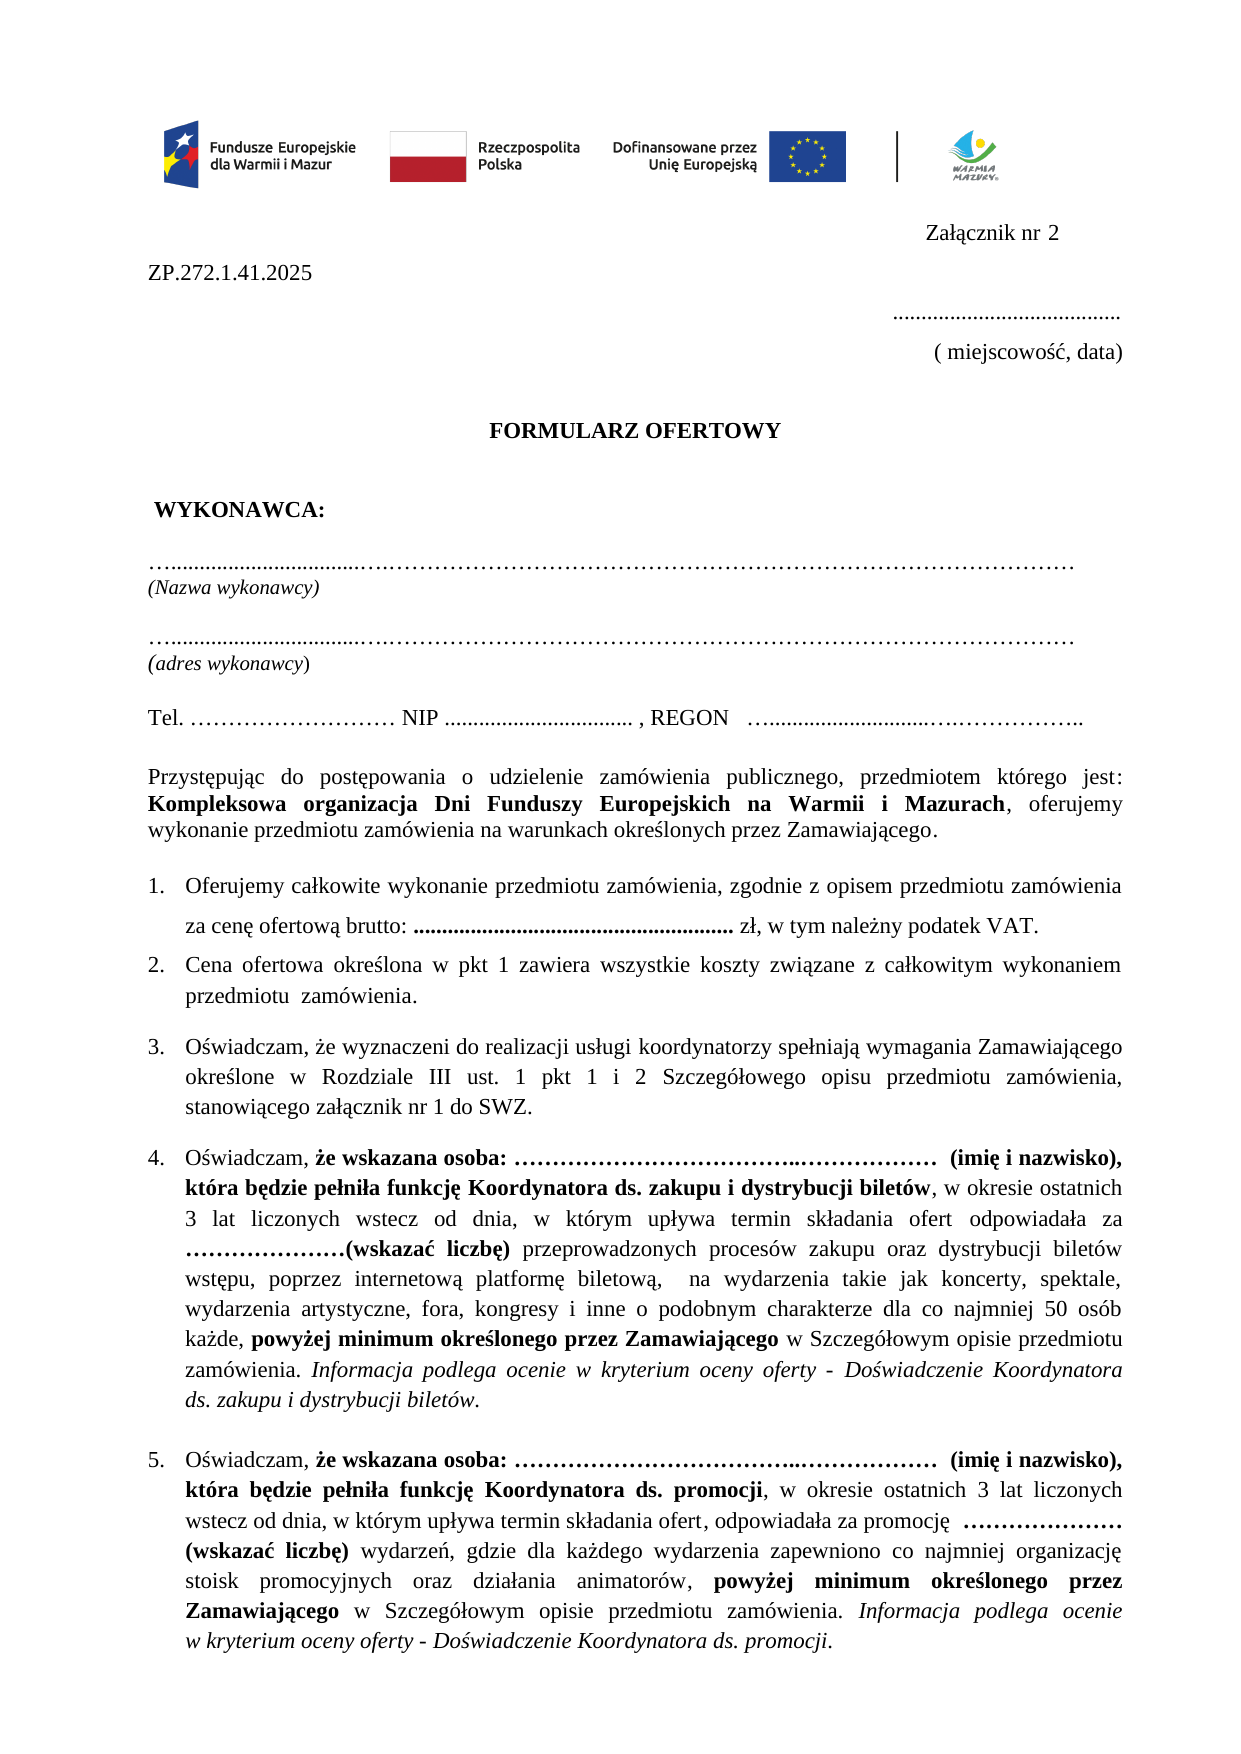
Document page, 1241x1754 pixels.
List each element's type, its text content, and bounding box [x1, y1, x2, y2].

text (Nazwa wykonawcy) [148, 575, 1123, 599]
picture [147, 103, 1092, 205]
list Oświadczam, że wyznaczeni do realizacji usługi koordynatorzy spełniają wymagania Zamawiającego określone w Rozdziale III ust. 1 pkt 1 i 2 Szczegółowego opisu przedmiotu zamówienia, stanowiącego załącznik nr 1 do SWZ. [148, 1033, 1123, 1119]
text ........................................ ( miejscowość, data) [148, 298, 1123, 364]
list Cena ofertowa określona w pkt 1 zawiera wszystkie koszty związane z całkowitym wykonaniem przedmiotu zamówienia. [148, 952, 1123, 1008]
list Oświadczam, że wskazana osoba: ………………………………..……………… (imię i nazwisko), która będzie pełniła funkcję Koordynatora ds. promocji, w okresie ostatnich 3 lat liczonych wstecz od dnia, w którym upływa termin składania ofert, odpowiadała za promocję …………………(wskazać liczbę) wydarzeń, gdzie dla każdego wydarzenia zapewniono co najmniej organizację stoisk promocyjnych oraz działania animatorów, powyżej minimum określonego przez Zamawiającego w Szczegółowym opisie przedmiotu zamówienia. Informacja podlega ocenie w kryterium oceny oferty - Doświadczenie Koordynatora ds. promocji. [148, 1446, 1123, 1654]
text (adres wykonawcy) [148, 649, 1123, 676]
text WYKONAWCA: [148, 496, 1123, 522]
text Przystępując do postępowania o udzielenie zamówienia publicznego, przedmiotem którego jest: Kompleksowa organizacja Dni Funduszy Europejskich na Warmii i Mazurach, oferujemy wykonanie przedmiotu zamówienia na warunkach określonych przez Zamawiającego. [148, 763, 1123, 842]
list Oświadczam, że wskazana osoba: ………………………………..……………… (imię i nazwisko), która będzie pełniła funkcję Koordynatora ds. zakupu i dystrybucji biletów, w okresie ostatnich 3 lat liczonych wstecz od dnia, w którym upływa termin składania ofert odpowiadała za …………………(wskazać liczbę) przeprowadzonych procesów zakupu oraz dystrybucji biletów wstępu, poprzez internetową platformę biletową, na wydarzenia takie jak koncerty, spektale, wydarzenia artystyczne, fora, kongresy i inne o podobnym charakterze dla co najmniej 50 osób każde, powyżej minimum określonego przez Zamawiającego w Szczegółowym opisie przedmiotu zamówienia. Informacja podlega ocenie w kryterium oceny oferty - Doświadczenie Koordynatora ds. zakupu i dystrybucji biletów. [148, 1144, 1123, 1412]
text ZP.272.1.41.2025 [148, 259, 1123, 285]
text Załącznik nr 2 [148, 219, 1123, 246]
list Oferujemy całkowite wykonanie przedmiotu zamówienia, zgodnie z opisem przedmiotu zamówienia za cenę ofertową brutto: ........................................................ zł, w tym należny podatek VAT. [148, 873, 1123, 938]
text Tel. ……………………… NIP ................................. , REGON …............................….…………….. [148, 704, 1123, 731]
text FORMULARZ OFERTOWY [148, 417, 1123, 443]
text ….................................….……………………………………………………………………………… [148, 548, 1123, 575]
text ….................................….……………………………………………………………………………… [148, 623, 1123, 649]
